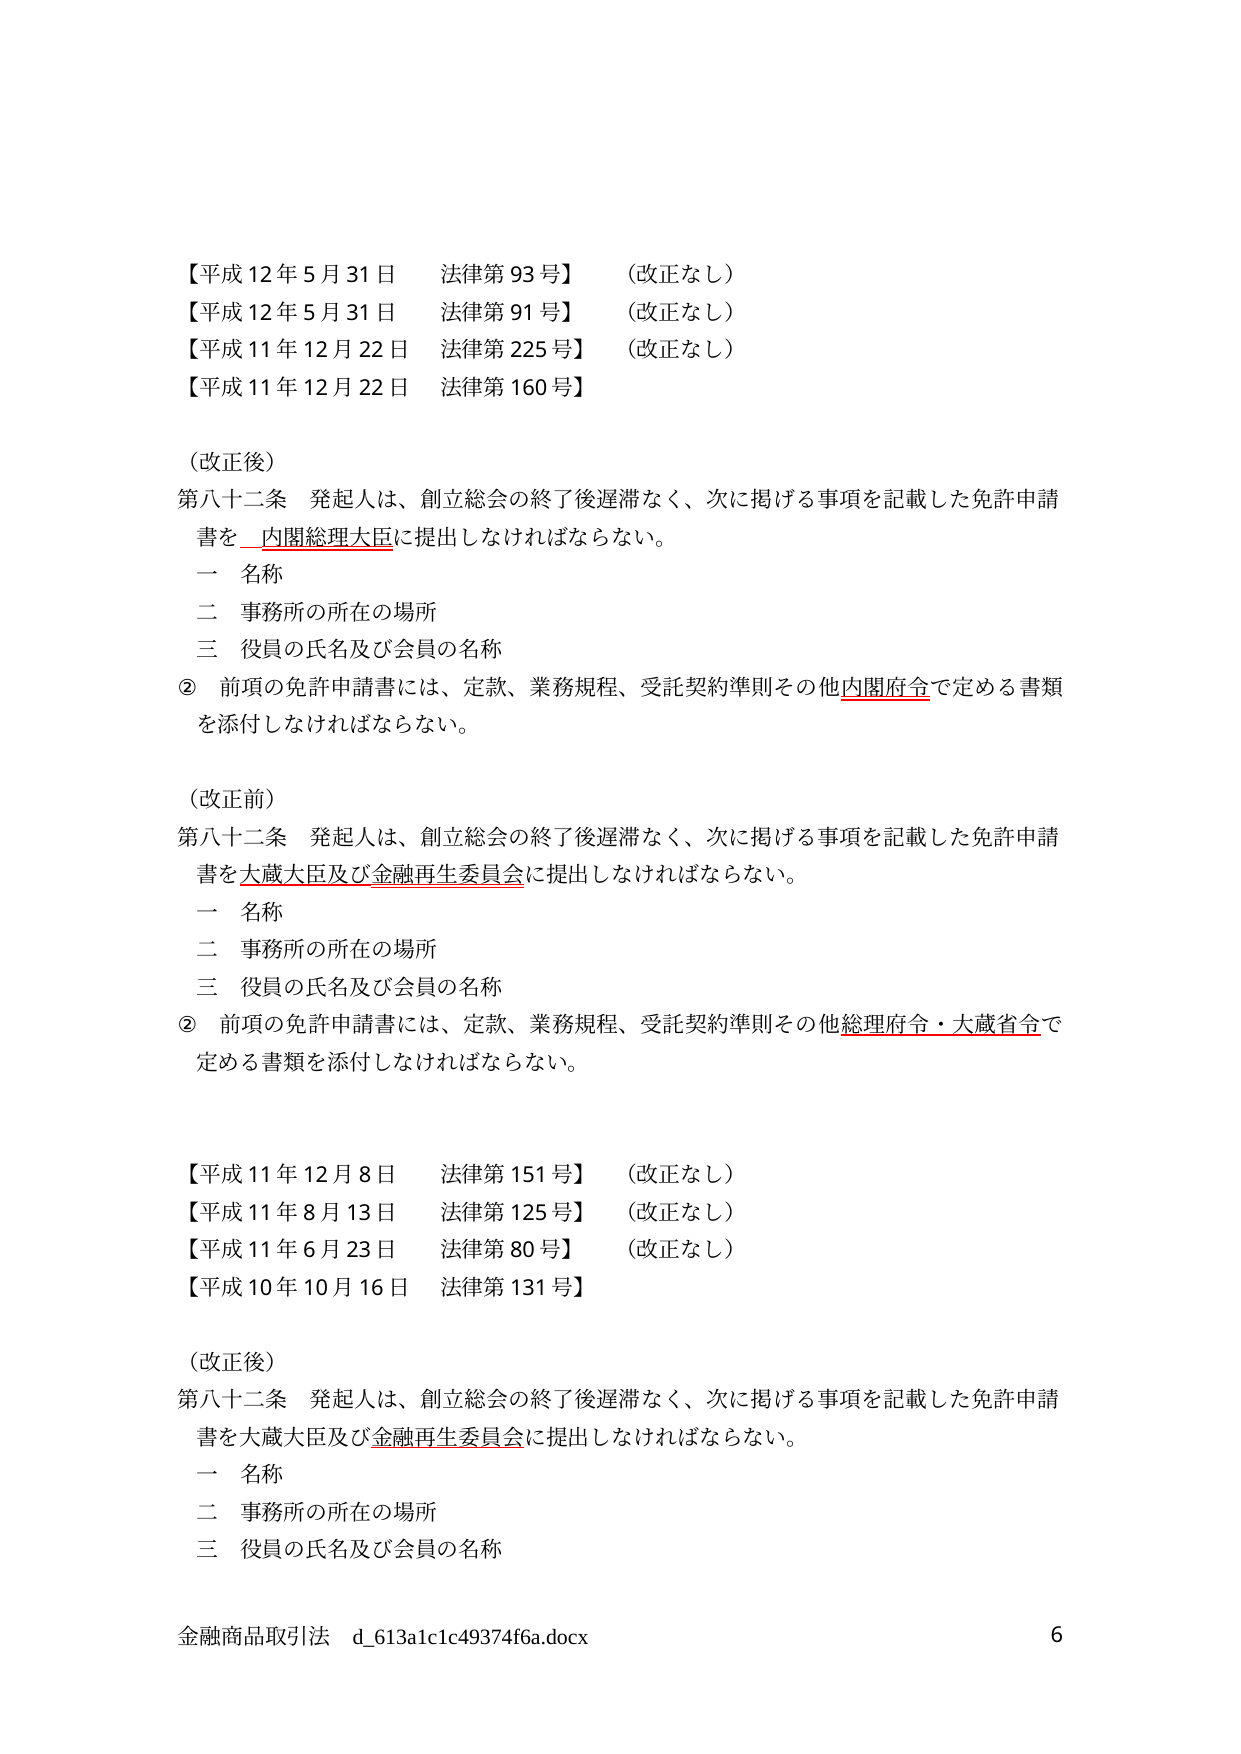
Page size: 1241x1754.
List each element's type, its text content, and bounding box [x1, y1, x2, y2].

text （改正後） [177, 442, 1063, 479]
text 【平成10年10月16日 法律第131号】 [177, 1267, 1063, 1304]
text ② 前項の免許申請書には、定款、業務規程、受託契約準則その他総理府令・大蔵省令で定める書類を添付しなければならない。 [177, 1004, 1063, 1079]
text 三 役員の氏名及び会員の名称 [196, 967, 1063, 1004]
text 三 役員の氏名及び会員の名称 [196, 1529, 1063, 1567]
text 【平成11年6月23日 法律第80号】 （改正なし） [177, 1229, 1063, 1267]
text 一 名称 [196, 1454, 1063, 1492]
text 二 事務所の所在の場所 [196, 929, 1063, 967]
text ② 前項の免許申請書には、定款、業務規程、受託契約準則その他内閣府令で定める書類を添付しなければならない。 [177, 667, 1063, 742]
text （改正前） [177, 779, 1063, 817]
text 一 名称 [196, 554, 1063, 592]
text 第八十二条 発起人は、創立総会の終了後遅滞なく、次に掲げる事項を記載した免許申請書を大蔵大臣及び金融再生委員会に提出しなければならない。 [177, 817, 1063, 892]
text 【平成11年12月22日 法律第160号】 [177, 367, 1063, 404]
text 【平成11年8月13日 法律第125号】 （改正なし） [177, 1192, 1063, 1229]
text 【平成12年5月31日 法律第93号】 （改正なし） [177, 254, 1063, 292]
text 第八十二条 発起人は、創立総会の終了後遅滞なく、次に掲げる事項を記載した免許申請書を 内閣総理大臣に提出しなければならない。 [177, 479, 1063, 554]
text 【平成11年12月22日 法律第225号】 （改正なし） [177, 329, 1063, 367]
text 第八十二条 発起人は、創立総会の終了後遅滞なく、次に掲げる事項を記載した免許申請書を大蔵大臣及び金融再生委員会に提出しなければならない。 [177, 1379, 1063, 1454]
text 一 名称 [196, 892, 1063, 929]
text 三 役員の氏名及び会員の名称 [196, 629, 1063, 667]
text 【平成11年12月8日 法律第151号】 （改正なし） [177, 1154, 1063, 1192]
text 【平成12年5月31日 法律第91号】 （改正なし） [177, 292, 1063, 329]
text 二 事務所の所在の場所 [196, 1492, 1063, 1529]
text （改正後） [177, 1342, 1063, 1379]
text 二 事務所の所在の場所 [196, 592, 1063, 629]
